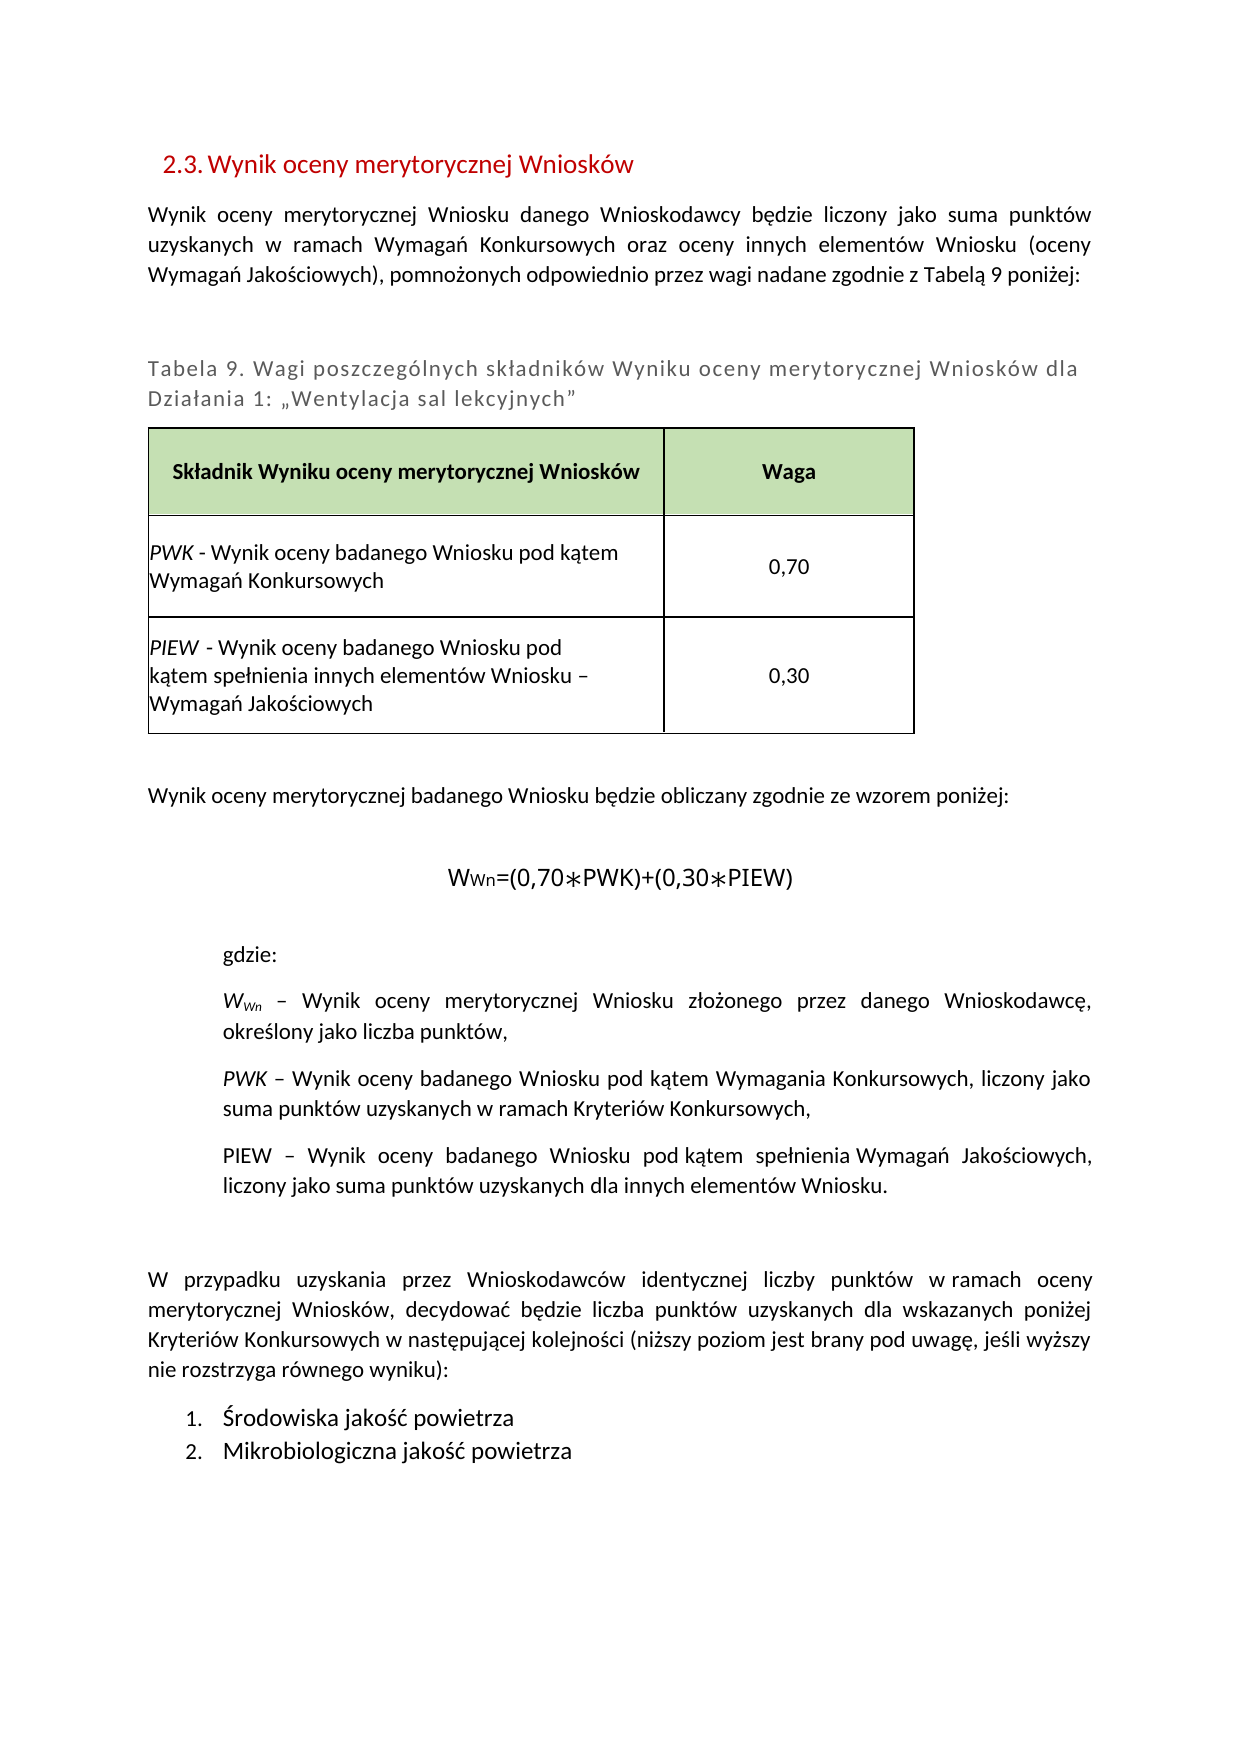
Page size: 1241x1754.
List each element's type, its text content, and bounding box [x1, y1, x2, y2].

table_header Waga [665, 429, 913, 514]
table_cell 0,30 [665, 618, 913, 732]
list Mikrobiologiczna jakość powietrza [185, 1435, 1093, 1466]
table_cell PIEW - Wynik oceny badanego Wniosku pod kątem spełnienia innych elementów Wniosku – Wymagań Jakościowych [149, 618, 663, 732]
text WWn=(0,70∗PWK)+(0,30∗PIEW) [148, 828, 1093, 893]
table_header Składnik Wyniku oceny merytorycznej Wniosków [149, 429, 663, 514]
text PIEW – Wynik oceny badanego Wniosku pod kątem spełnienia Wymagań Jakościowych, liczony jako suma punktów uzyskanych dla innych elementów Wniosku. [223, 1141, 1093, 1199]
text PWK – Wynik oceny badanego Wniosku pod kątem Wymagania Konkursowych, liczony jako suma punktów uzyskanych w ramach Kryteriów Konkursowych, [223, 1064, 1093, 1122]
text gdzie: [223, 940, 1093, 968]
text Wynik oceny merytorycznej Wniosku danego Wnioskodawcy będzie liczony jako suma punktów uzyskanych w ramach Wymagań Konkursowych oraz oceny innych elementów Wniosku (oceny Wymagań Jakościowych), pomnożonych odpowiednio przez wagi nadane zgodnie z Tabelą 9 poniżej: [148, 200, 1093, 288]
list Środowiska jakość powietrza [185, 1402, 1093, 1433]
text WWn – Wynik oceny merytorycznej Wniosku złożonego przez danego Wnioskodawcę, określony jako liczba punktów, [223, 987, 1093, 1045]
table_cell 0,70 [665, 516, 913, 616]
table_cell PWK - Wynik oceny badanego Wniosku pod kątem Wymagań Konkursowych [149, 516, 663, 616]
text Wynik oceny merytorycznej badanego Wniosku będzie obliczany zgodnie ze wzorem poniżej: [148, 781, 1093, 809]
list Wynik oceny merytorycznej Wniosków [162, 148, 1093, 181]
text Tabela 9. Wagi poszczególnych składników Wyniku oceny merytorycznej Wniosków dla Działania 1: „Wentylacja sal lekcyjnych” [148, 354, 1093, 412]
text W przypadku uzyskania przez Wnioskodawców identycznej liczby punktów w ramach oceny merytorycznej Wniosków, decydować będzie liczba punktów uzyskanych dla wskazanych poniżej Kryteriów Konkursowych w następującej kolejności (niższy poziom jest brany pod uwagę, jeśli wyższy nie rozstrzyga równego wyniku): [148, 1265, 1093, 1383]
